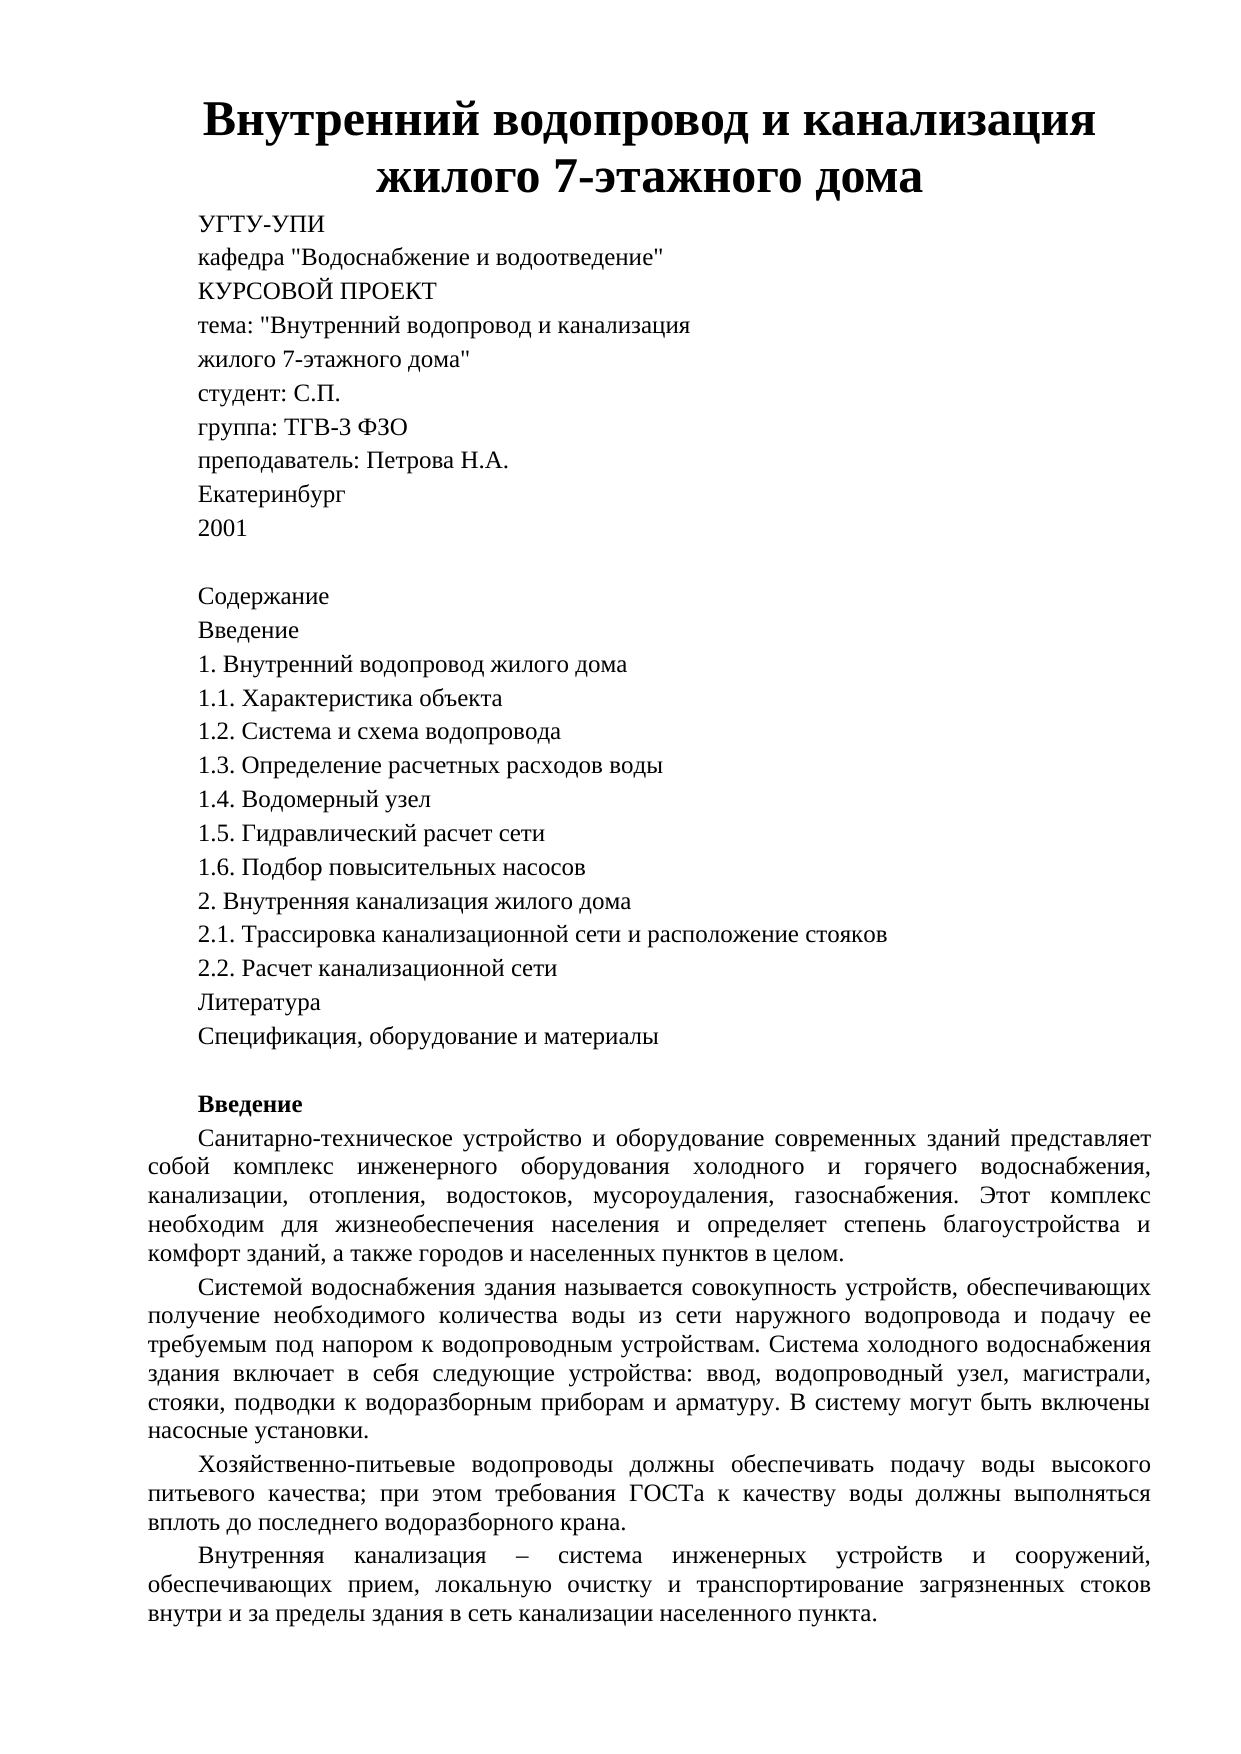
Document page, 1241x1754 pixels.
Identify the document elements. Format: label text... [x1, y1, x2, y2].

text Санитарно-техническое устройство и оборудование современных зданий представляет собой комплекс инженерного оборудования холодного и горячего водоснабжения, канализации, отопления, водостоков, мусороудаления, газоснабжения. Этот комплекс необходим для жизнеобеспечения населения и определяет степень благоустройства и комфорт зданий, а также городов и населенных пунктов в целом. [148, 1123, 1152, 1266]
text 2.1. Трассировка канализационной сети и расположение стояков [148, 919, 1152, 948]
text Внутренняя канализация – система инженерных устройств и сооружений, обеспечивающих прием, локальную очистку и транспортирование загрязненных стоков внутри и за пределы здания в сеть канализации населенного пункта. [148, 1541, 1152, 1627]
text 1. Внутренний водопровод жилого дома [148, 649, 1152, 677]
text 1.2. Система и схема водопровода [148, 716, 1152, 745]
text Содержание [148, 581, 1152, 610]
text преподаватель: Петрова Н.А. [148, 446, 1152, 474]
text Спецификация, оборудование и материалы [148, 1021, 1152, 1050]
text 1.6. Подбор повысительных насосов [148, 852, 1152, 881]
text УГТУ-УПИ [148, 209, 1152, 237]
text 1.4. Водомерный узел [148, 784, 1152, 813]
text 1.3. Определение расчетных расходов воды [148, 750, 1152, 779]
text Введение [148, 1089, 1152, 1118]
text кафедра "Водоснабжение и водоотведение" [148, 242, 1152, 271]
text 1.5. Гидравлический расчет сети [148, 818, 1152, 847]
text Системой водоснабжения здания называется совокупность устройств, обеспечивающих получение необходимого количества воды из сети наружного водопровода и подачу ее требуемым под напором к водопроводным устройствам. Система холодного водоснабжения здания включает в себя следующие устройства: ввод, водопроводный узел, магистрали, стояки, подводки к водоразборным приборам и арматуру. В систему могут быть включены насосные установки. [148, 1272, 1152, 1444]
text Хозяйственно-питьевые водопроводы должны обеспечивать подачу воды высокого питьевого качества; при этом требования ГОСТа к качеству воды должны выполняться вплоть до последнего водоразборного крана. [148, 1449, 1152, 1535]
text Литература [148, 987, 1152, 1016]
subtitle Внутренний водопровод и канализация жилого 7-этажного дома [148, 88, 1152, 203]
text 1.1. Характеристика объекта [148, 683, 1152, 711]
text 2.2. Расчет канализационной сети [148, 953, 1152, 982]
text студент: С.П. [148, 378, 1152, 407]
text жилого 7-этажного дома" [148, 344, 1152, 373]
text 2. Внутренняя канализация жилого дома [148, 886, 1152, 914]
text 2001 [148, 513, 1152, 542]
text группа: ТГВ-3 ФЗО [148, 412, 1152, 441]
text Введение [148, 615, 1152, 644]
text КУРСОВОЙ ПРОЕКТ [148, 276, 1152, 305]
text тема: "Внутренний водопровод и канализация [148, 310, 1152, 339]
text Екатеринбург [148, 479, 1152, 508]
